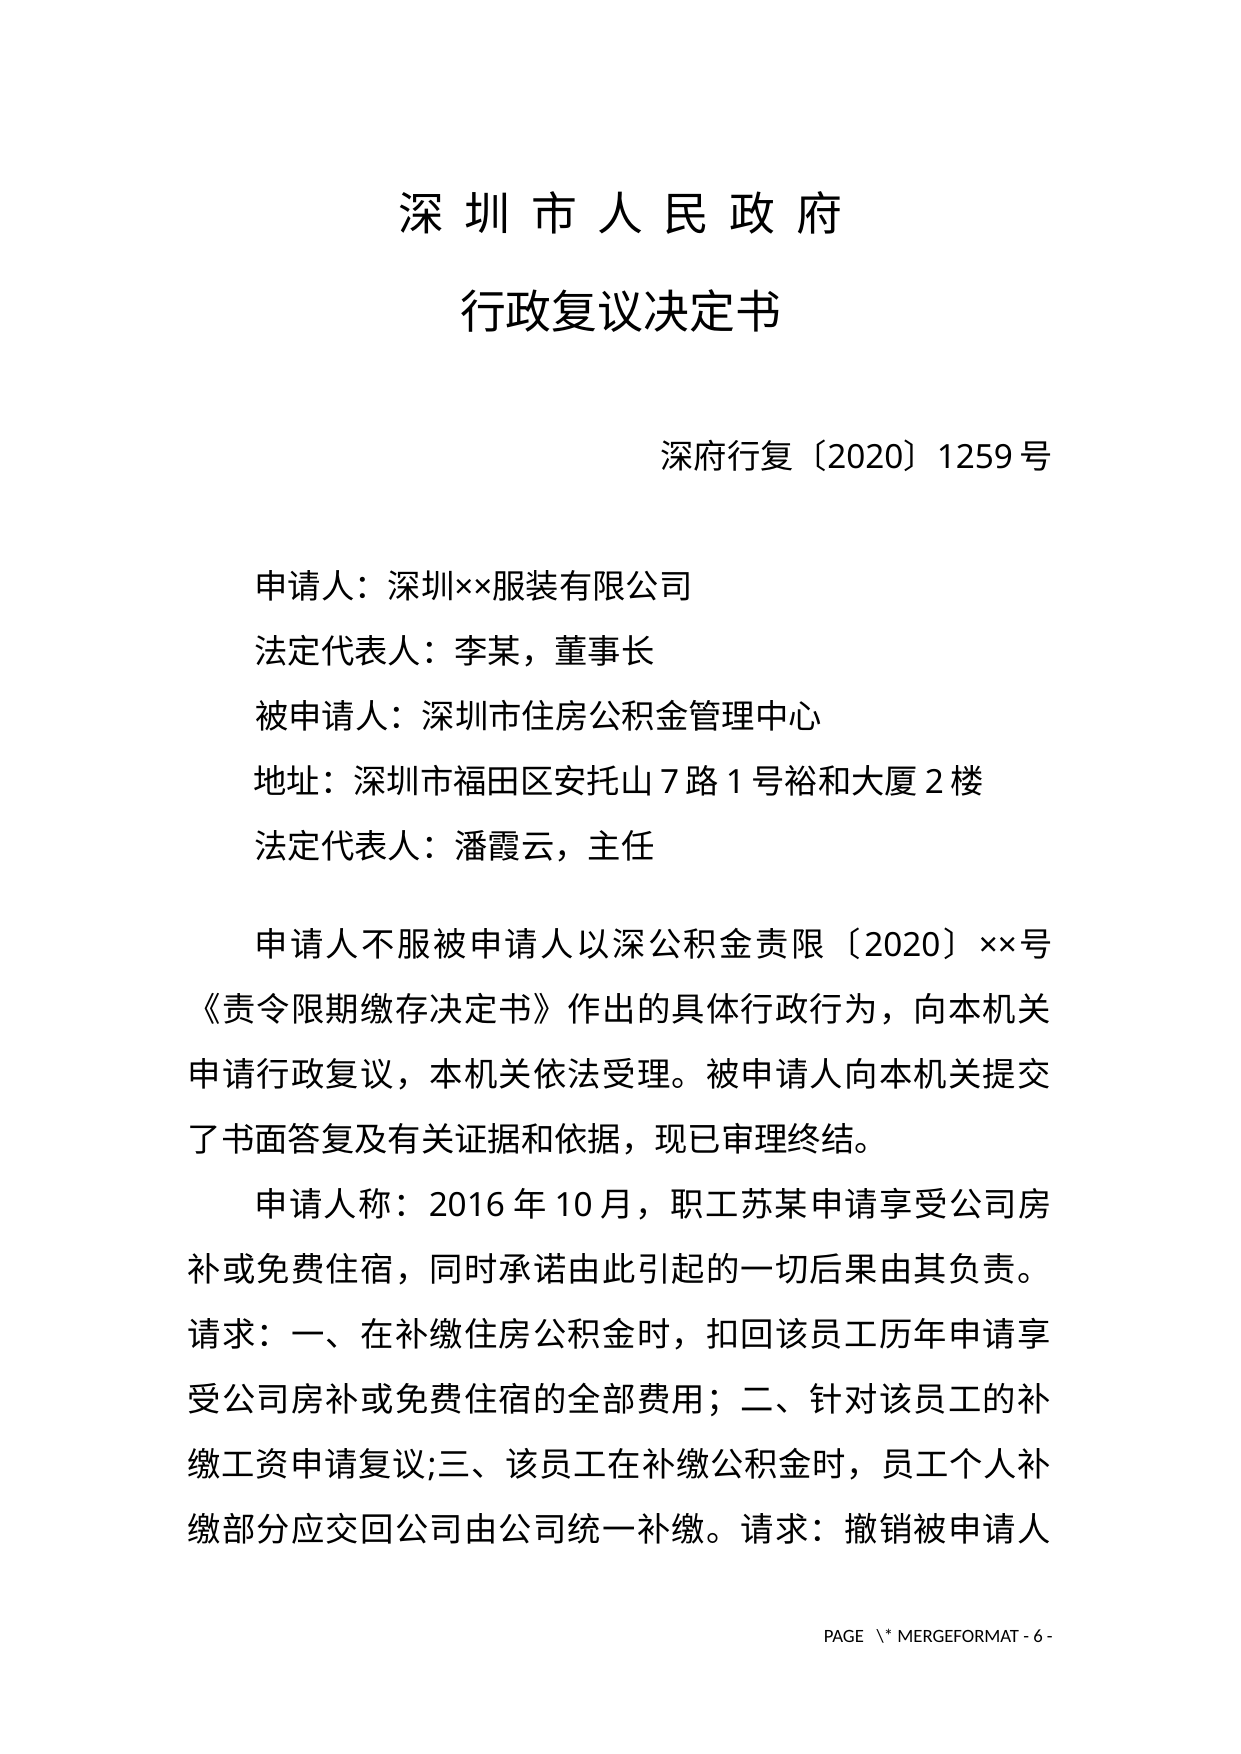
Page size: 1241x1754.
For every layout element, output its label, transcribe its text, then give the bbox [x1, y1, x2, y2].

text 申请人不服被申请人以深公积金责限〔2020〕××号《责令限期缴存决定书》作出的具体行政行为，向本机关申请行政复议，本机关依法受理。被申请人向本机关提交了书面答复及有关证据和依据，现已审理终结。 [187, 909, 1053, 1169]
text 行政复议决定书 [187, 259, 1053, 357]
text 被申请人：深圳市住房公积金管理中心 [187, 682, 1053, 747]
text 申请人：深圳××服装有限公司 [187, 552, 1053, 617]
text 法定代表人：潘霞云，主任 [187, 812, 1053, 877]
text 深府行复〔2020〕1259号 [187, 422, 1053, 487]
text 深 圳 市 人 民 政 府 [187, 162, 1053, 259]
text 地址：深圳市福田区安托山7路1号裕和大厦2楼 [187, 747, 1053, 812]
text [187, 1169, 1053, 1559]
text 法定代表人：李某，董事长 [187, 617, 1053, 682]
